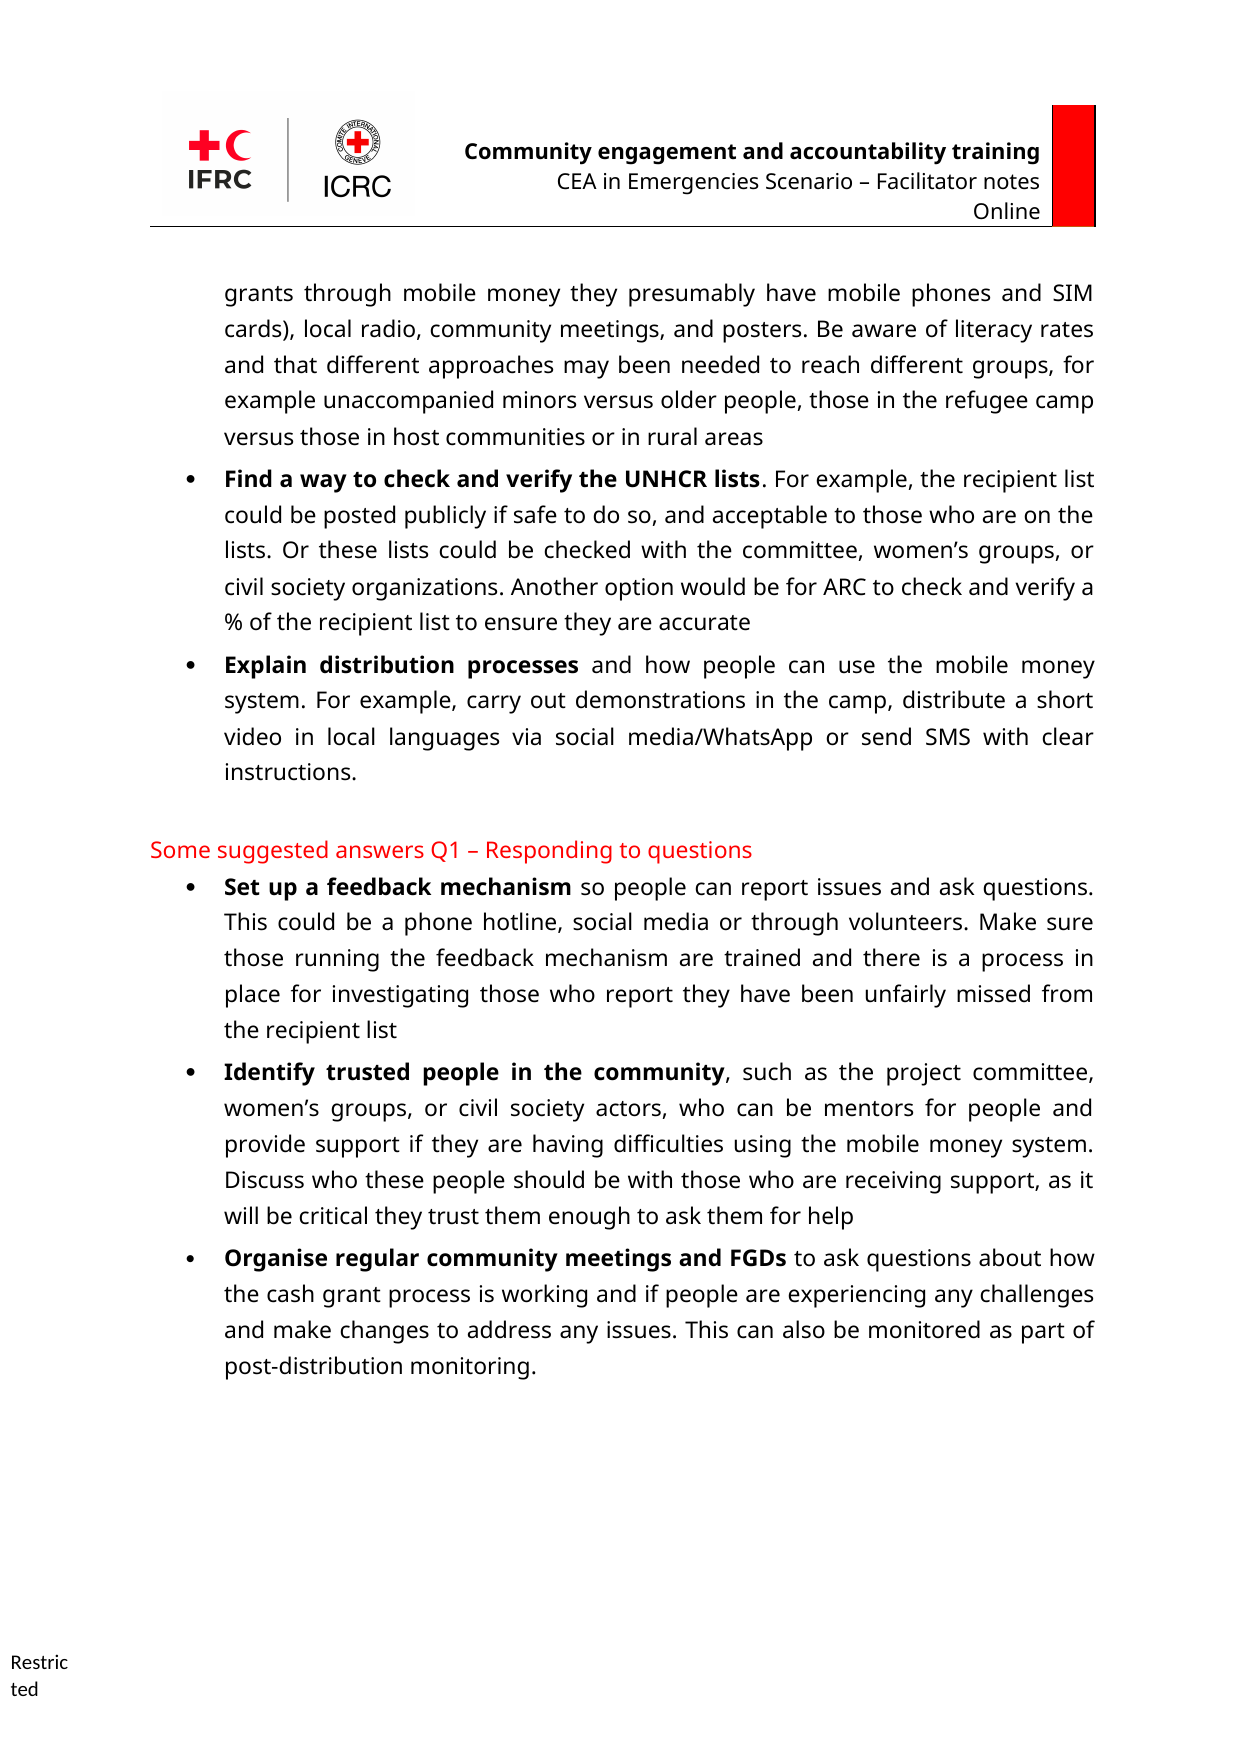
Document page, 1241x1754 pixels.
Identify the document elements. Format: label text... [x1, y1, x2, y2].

list Identify trusted people in the community, such as the project committee, women’s groups, or civil society actors, who can be mentors for people and provide support if they are having difficulties using the mobile money system. Discuss who these people should be with those who are receiving support, as it will be critical they trust them enough to ask them for help [187, 1056, 1095, 1231]
text Some suggested answers Q1 – Responding to questions [150, 834, 1095, 866]
list Find a way to check and verify the UNHCR lists. For example, the recipient list could be posted publicly if safe to do so, and acceptable to those who are on the lists. Or these lists could be checked with the committee, women’s groups, or civil society organizations. Another option would be for ARC to check and verify a % of the recipient list to ensure they are accurate [187, 463, 1095, 638]
picture [162, 91, 416, 216]
list Organise regular community meetings and FGDs to ask questions about how the cash grant process is working and if people are experiencing any challenges and make changes to address any issues. This can also be monitored as part of post-distribution monitoring. [187, 1242, 1095, 1381]
list Explain distribution processes and how people can use the mobile money system. For example, carry out demonstrations in the camp, distribute a short video in local languages via social media/WhatsApp or send SMS with clear instructions. [187, 648, 1095, 788]
list Set up a feedback mechanism so people can report issues and ask questions. This could be a phone hotline, social media or through volunteers. Make sure those running the feedback mechanism are trained and there is a process in place for investigating those who report they have been unfairly missed from the recipient list [187, 870, 1095, 1045]
